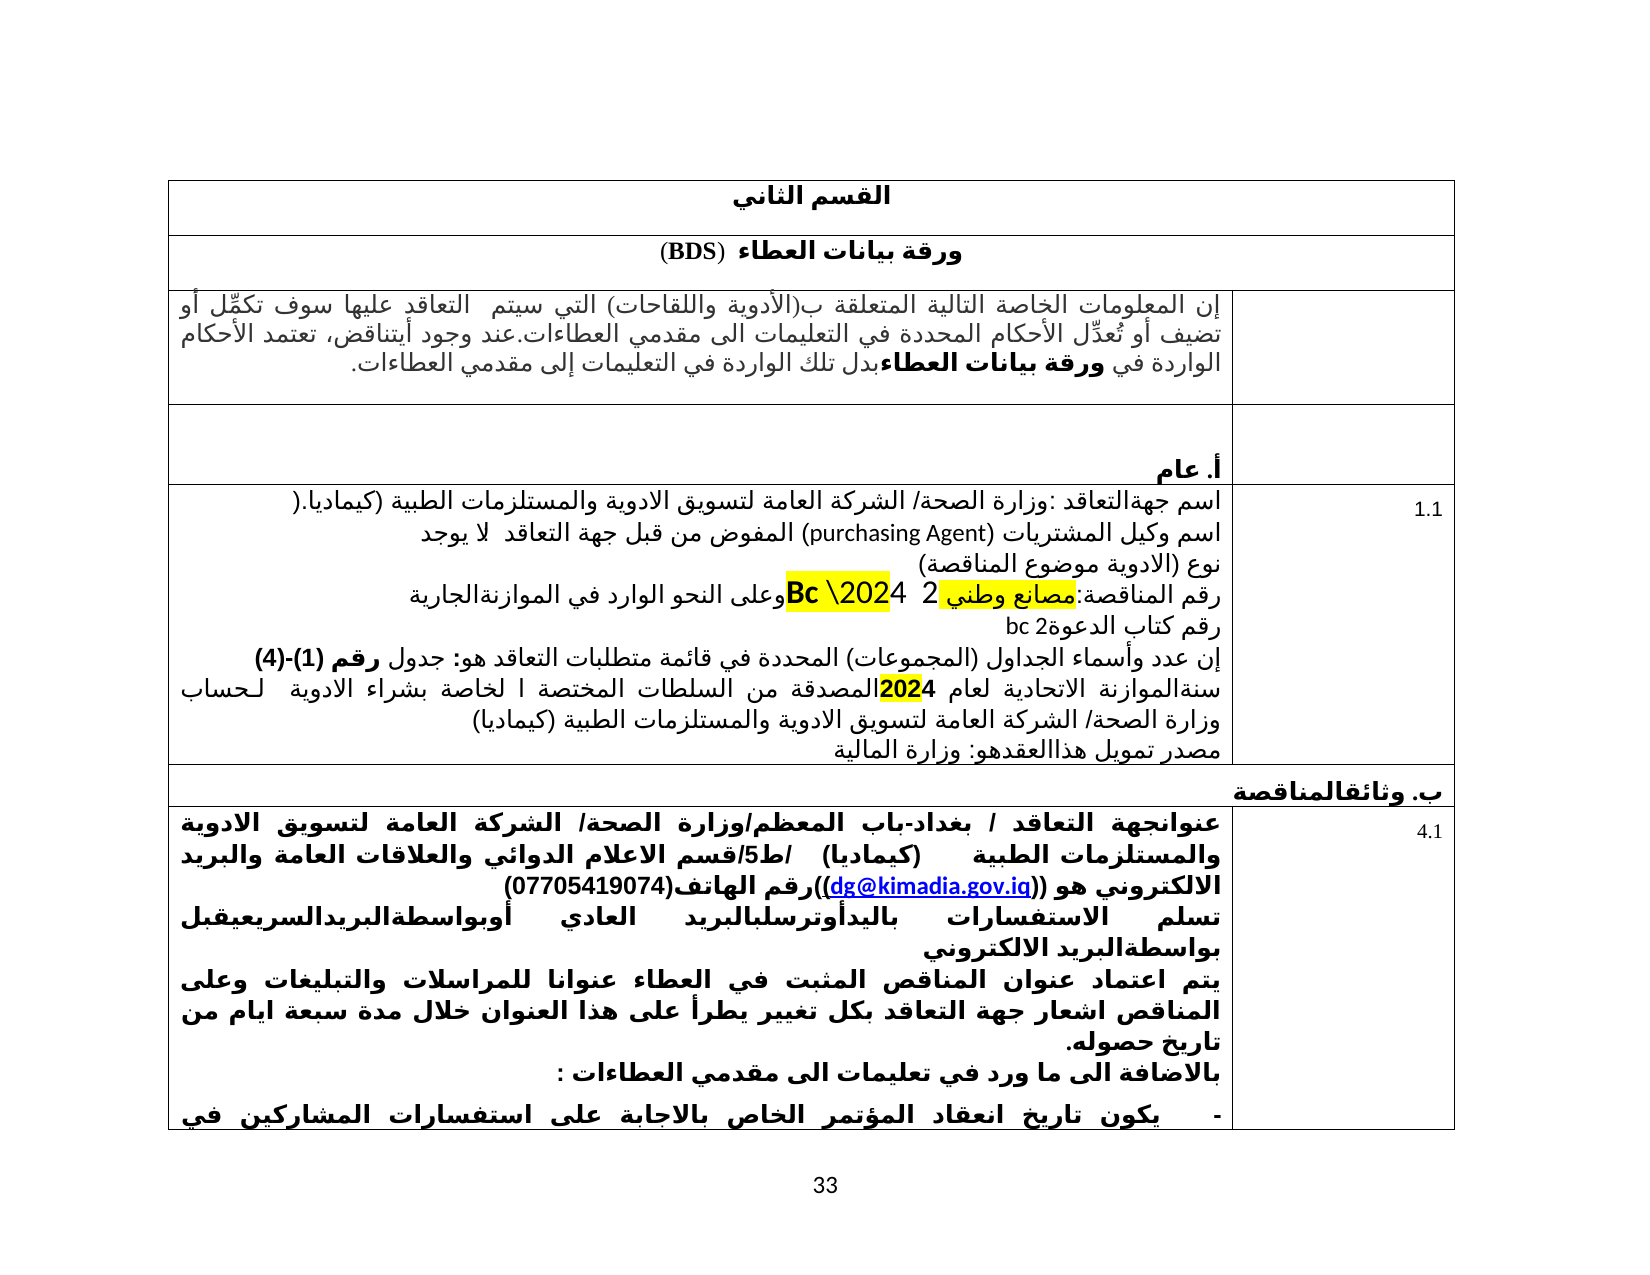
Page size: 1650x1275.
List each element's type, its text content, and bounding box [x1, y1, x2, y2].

table_cell أ. عام [169, 405, 1232, 484]
table_cell ورقة بيانات العطاء (BDS) [169, 236, 1454, 289]
table_cell [1233, 291, 1454, 404]
table_cell 1.1 [1233, 485, 1454, 763]
table_header القسم الثاني [169, 181, 1454, 235]
table_cell ب. وثائقالمناقصة [169, 765, 1454, 806]
table_cell [1233, 405, 1454, 484]
table_cell إن المعلومات الخاصة التالية المتعلقة ب(الأدوية واللقاحات) التي سيتم التعاقد عليها سوف تكمِّل أو تضيف أو تُعدِّل الأحكام المحددة في التعليمات الى مقدمي العطاءات.عند وجود أيتناقض، تعتمد الأحكام الواردة في ورقة بيانات العطاءبدل تلك الواردة في التعليمات إلى مقدمي العطاءات. [169, 291, 1232, 404]
table_cell اسم جهةالتعاقد :وزارة الصحة/ الشركة العامة لتسويق الادوية والمستلزمات الطبية (كيماديا.( اسم وكيل المشتريات (purchasing Agent) المفوض من قبل جهة التعاقد: لا يوجد نوع (الادوية موضوع المناقصة) رقم المناقصة:مصانع وطني Bc \2024 2وعلى النحو الوارد في الموازنةالجارية رقم كتاب الدعوةbc 2 إن عدد وأسماء الجداول (المجموعات) المحددة في قائمة متطلبات التعاقد هو: جدول رقم (1)-(4) سنةالموازنة الاتحادية لعام 2024المصدقة من السلطات المختصة ا لخاصة بشراء الادوية لـحساب وزارة الصحة/ الشركة العامة لتسويق الادوية والمستلزمات الطبية (كيماديا) مصدر تمويل هذاالعقدهو: وزارة المالية [169, 485, 1232, 763]
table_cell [169, 807, 1232, 1129]
table_cell 4.1 [1233, 807, 1454, 1129]
